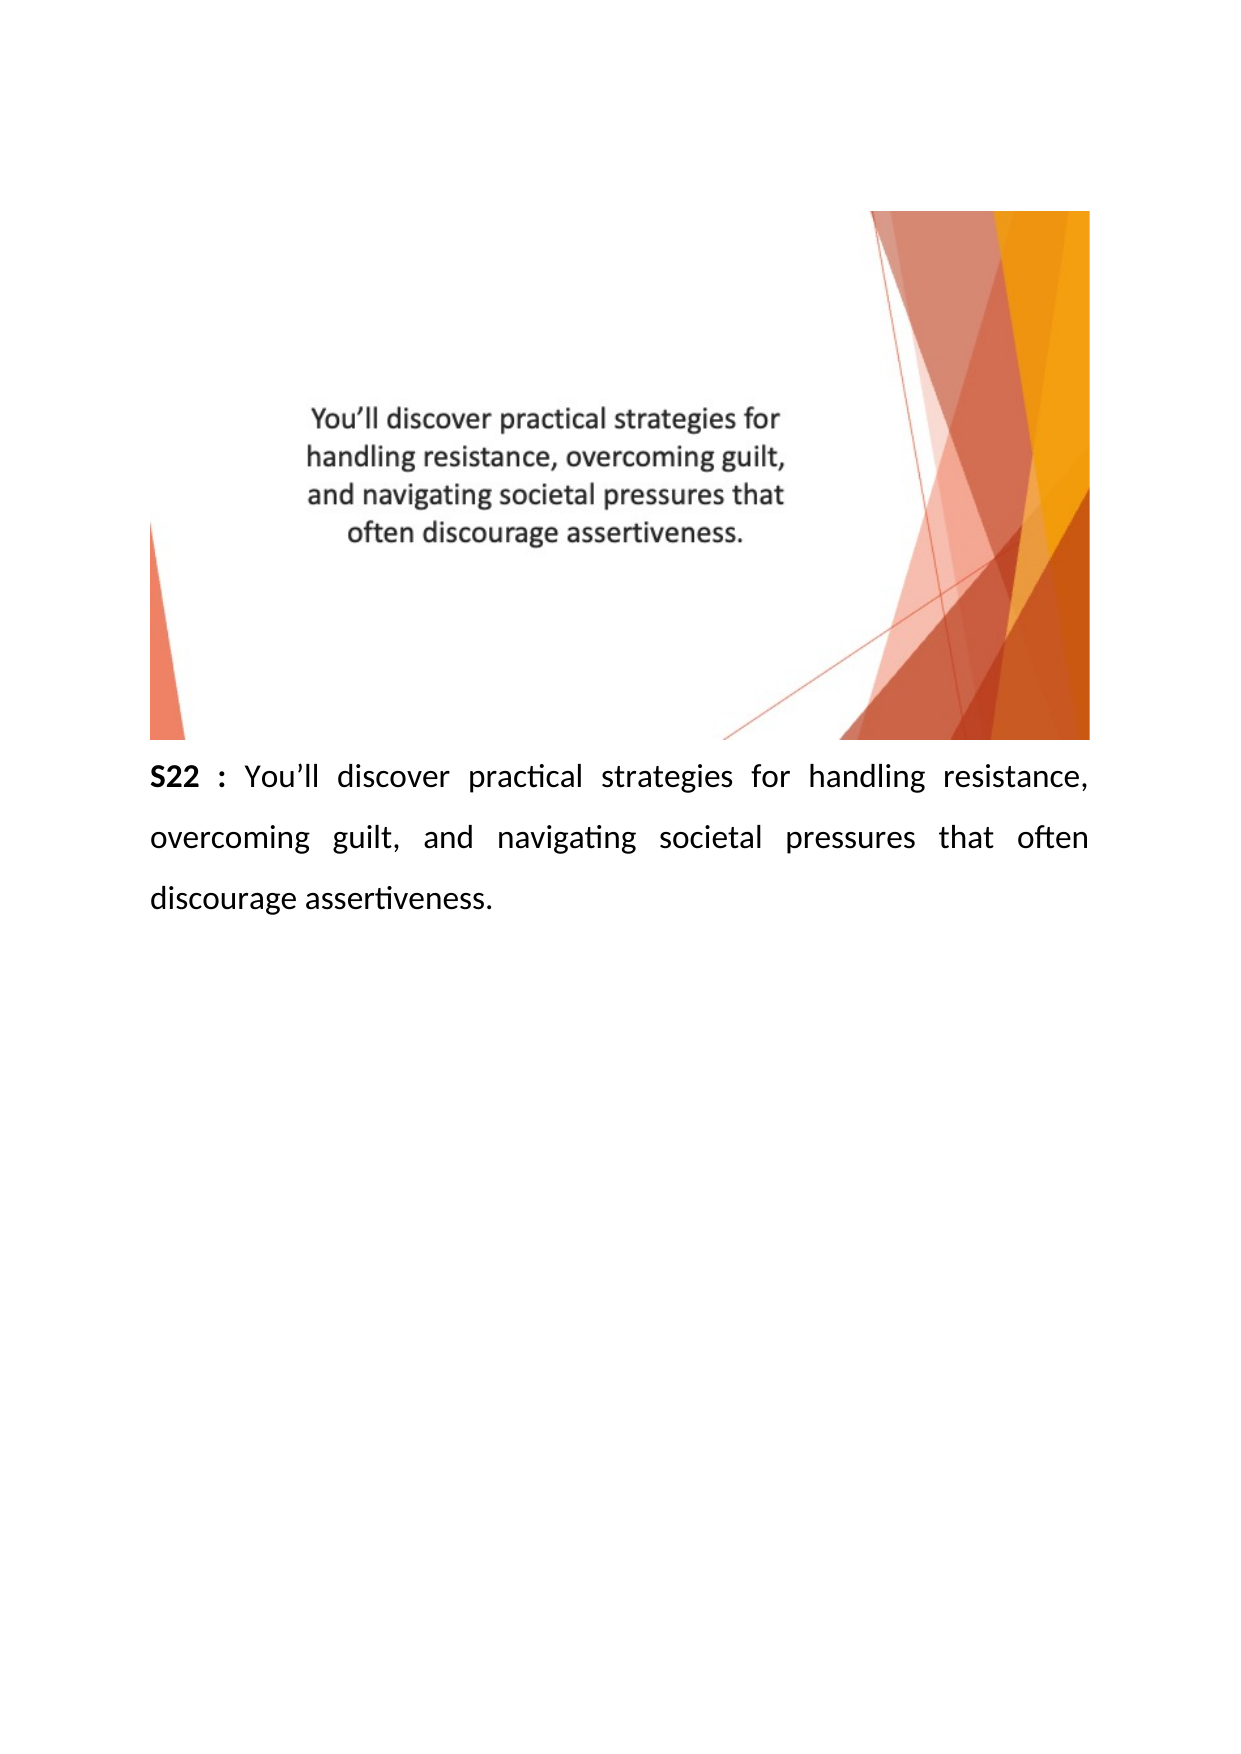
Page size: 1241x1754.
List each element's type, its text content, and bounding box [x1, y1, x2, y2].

picture [150, 211, 1090, 740]
text S22 : You’ll discover practical strategies for handling resistance, overcoming guilt, and navigating societal pressures that often discourage assertiveness. [150, 755, 1090, 918]
